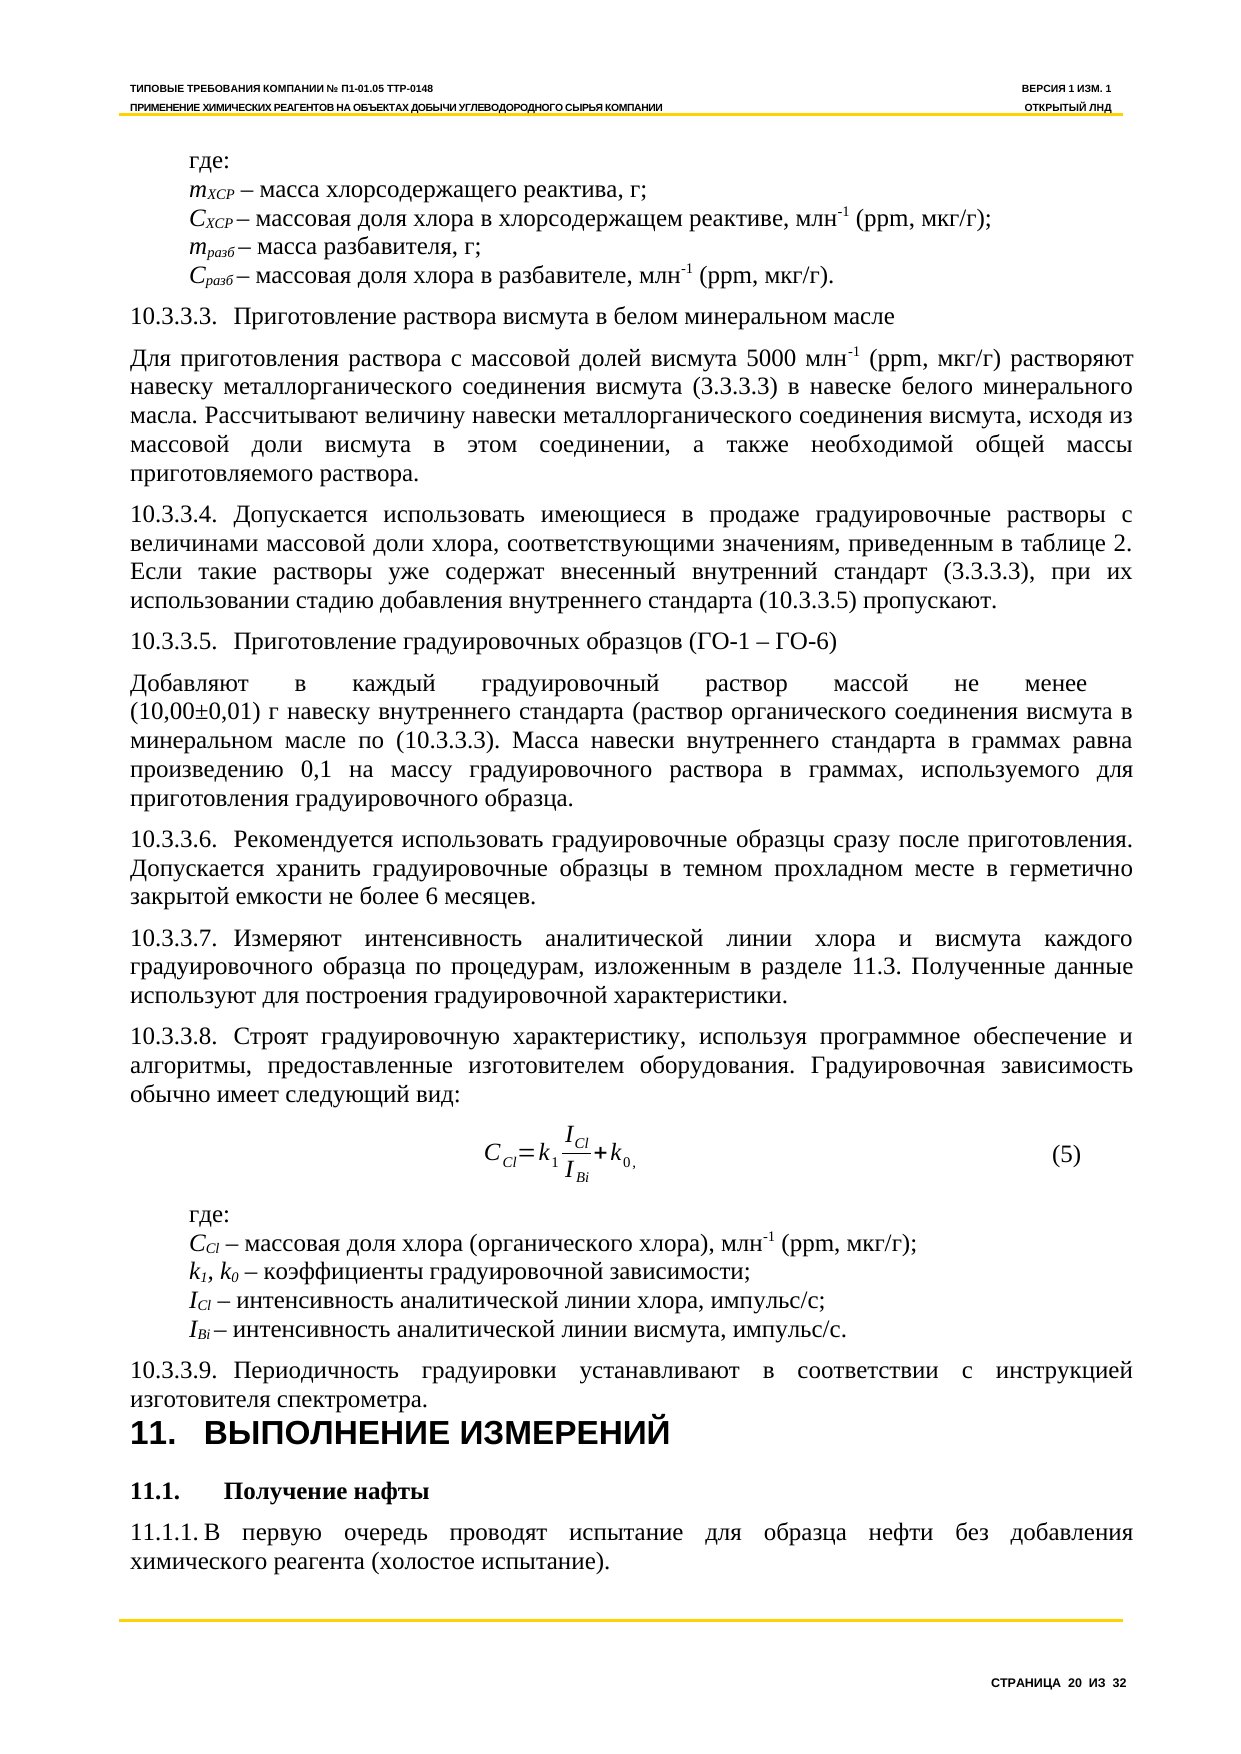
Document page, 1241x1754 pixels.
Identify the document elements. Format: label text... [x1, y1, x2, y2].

text СХСР – массовая доля хлора в хлорсодержащем реактиве, млн-1 (ppm, мкг/г); [189, 203, 1134, 231]
text Сразб – массовая доля хлора в разбавителе, млн-1 (ppm, мкг/г). [189, 260, 1134, 289]
text IBi – интенсивность аналитической линии висмута, импульс/с. [189, 1314, 1134, 1343]
list Получение нафты [130, 1476, 1134, 1505]
list Приготовление градуировочных образцов (ГО-1 – ГО-6) [130, 626, 1134, 655]
list В первую очередь проводят испытание для образца нефти без добавления химического реагента (холостое испытание). [130, 1517, 1134, 1575]
text CCl – массовая доля хлора (органического хлора), млн-1 (ppm, мкг/г); [189, 1228, 1134, 1256]
text mразб – масса разбавителя, г; [189, 231, 1134, 260]
list Измеряют интенсивность аналитической линии хлора и висмута каждого градуировочного образца по процедурам, изложенным в разделе 11.3. Полученные данные используют для построения градуировочной характеристики. [130, 923, 1134, 1009]
list Рекомендуется использовать градуировочные образцы сразу после приготовления. Допускается хранить градуировочные образцы в темном прохладном месте в герметично закрытой емкости не более 6 месяцев. [130, 824, 1134, 910]
text Для приготовления раствора с массовой долей висмута 5000 млн-1 (ррm, мкг/г) растворяют навеску металлорганического соединения висмута (3.3.3.3) в навеске белого минерального масла. Рассчитывают величину навески металлорганического соединения висмута, исходя из массовой доли висмута в этом соединении, а также необходимой общей массы приготовляемого раствора. [130, 343, 1134, 486]
table_header [119, 1108, 942, 1186]
list Допускается использовать имеющиеся в продаже градуировочные растворы с величинами массовой доли хлора, соответствующими значениям, приведенным в таблице 2. Если такие растворы уже содержат внесенный внутренний стандарт (3.3.3.3), при их использовании стадию добавления внутреннего стандарта (10.3.3.5) пропускают. [130, 499, 1134, 614]
list ВЫПОЛНЕНИЕ ИЗМЕРЕНИЙ [130, 1413, 1134, 1451]
list Строят градуировочную характеристику, используя программное обеспечение и алгоритмы, предоставленные изготовителем оборудования. Градуировочная зависимость обычно имеет следующий вид: [130, 1021, 1134, 1108]
text где: [189, 145, 1134, 174]
table_header (5) [942, 1108, 1092, 1186]
text Добавляют в каждый градуировочный раствор массой не менее (10,00±0,01) г навеску внутреннего стандарта (раствор органического соединения висмута в минеральном масле по (10.3.3.3). Масса навески внутреннего стандарта в граммах равна произведению 0,1 на массу градуировочного раствора в граммах, используемого для приготовления градуировочного образца. [130, 668, 1134, 811]
list Приготовление раствора висмута в белом минеральном масле [130, 301, 1134, 330]
text где: [189, 1199, 1134, 1228]
text ICl – интенсивность аналитической линии хлора, импульс/с; [189, 1285, 1134, 1314]
text mХСР – масса хлорсодержащего реактива, г; [189, 174, 1134, 203]
list Периодичность градуировки устанавливают в соответствии с инструкцией изготовителя спектрометра. [130, 1355, 1134, 1413]
text k1, k0 – коэффициенты градуировочной зависимости; [189, 1256, 1134, 1285]
